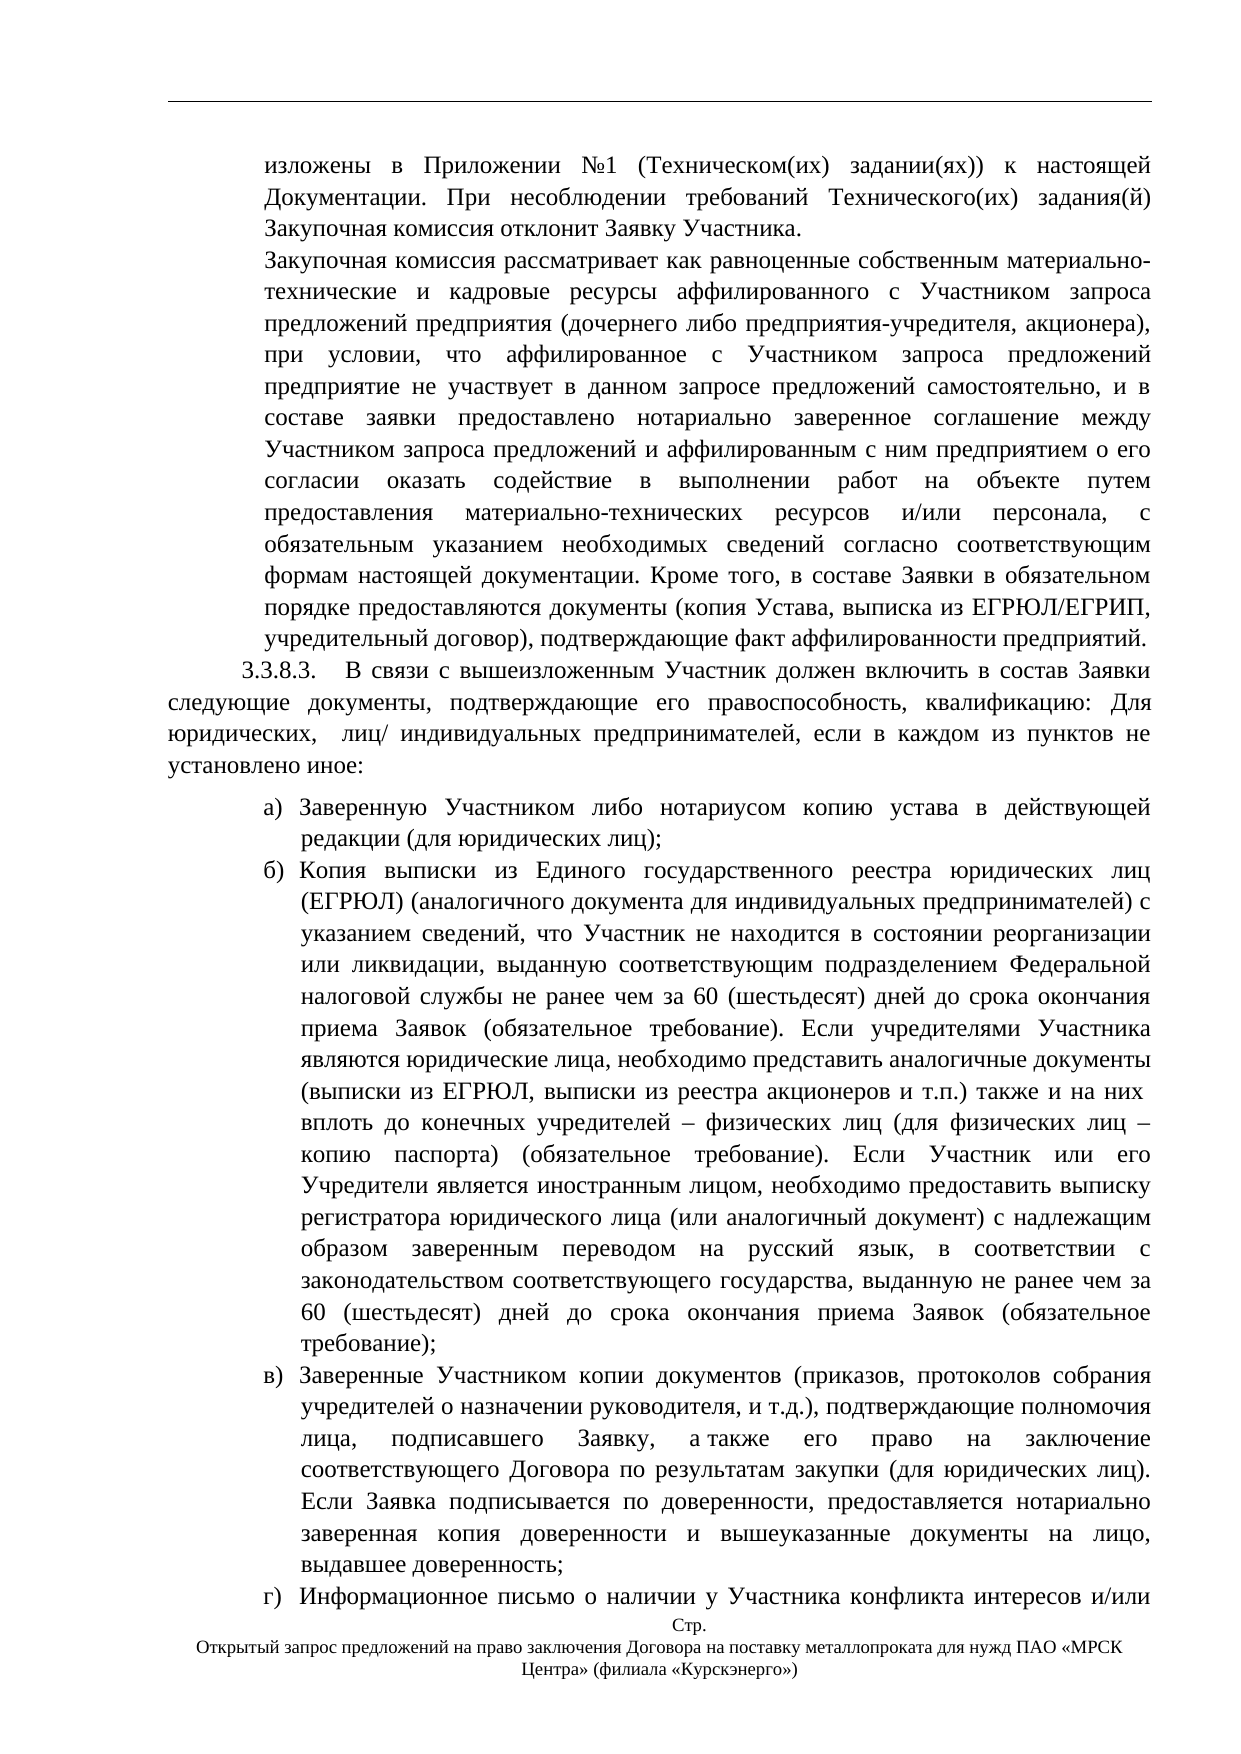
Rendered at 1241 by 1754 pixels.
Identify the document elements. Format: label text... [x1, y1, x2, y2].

list Заверенную Участником либо нотариусом копию устава в действующей редакции (для юридических лиц); [263, 792, 1152, 852]
list Копия выписки из Единого государственного реестра юридических лиц (ЕГРЮЛ) (аналогичного документа для индивидуальных предпринимателей) с указанием сведений, что Участник не находится в состоянии реорганизации или ликвидации, выданную соответствующим подразделением Федеральной налоговой службы не ранее чем за 60 (шестьдесят) дней до срока окончания приема Заявок (обязательное требование). Если учредителями Участника являются юридические лица, необходимо представить аналогичные документы (выписки из ЕГРЮЛ, выписки из реестра акционеров и т.п.) также и на них вплоть до конечных учредителей – физических лиц (для физических лиц – копию паспорта) (обязательное требование). Если Участник или его Учредители является иностранным лицом, необходимо предоставить выписку регистратора юридического лица (или аналогичный документ) с надлежащим образом заверенным переводом на русский язык, в соответствии с законодательством соответствующего государства, выданную не ранее чем за 60 (шестьдесят) дней до срока окончания приема Заявок (обязательное требование); [263, 855, 1152, 1357]
text Закупочная комиссия рассматривает как равноценные собственным материально-технические и кадровые ресурсы аффилированного с Участником запроса предложений предприятия (дочернего либо предприятия-учредителя, акционера), при условии, что аффилированное с Участником запроса предложений предприятие не участвует в данном запросе предложений самостоятельно, и в составе заявки предоставлено нотариально заверенное соглашение между Участником запроса предложений и аффилированным с ним предприятием о его согласии оказать содействие в выполнении работ на объекте путем предоставления материально-технических ресурсов и/или персонала, с обязательным указанием необходимых сведений согласно соответствующим формам настоящей документации. Кроме того, в составе Заявки в обязательном порядке предоставляются документы (копия Устава, выписка из ЕГРЮЛ/ЕГРИП, учредительный договор), подтверждающие факт аффилированности предприятий. [264, 245, 1152, 652]
list В связи с вышеизложенным Участник должен включить в состав Заявки следующие документы, подтверждающие его правоспособность, квалификацию: Для юридических, лиц/ индивидуальных предпринимателей, если в каждом из пунктов не установлено иное: [168, 655, 1152, 778]
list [227, 150, 1152, 242]
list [263, 1581, 1152, 1609]
list Заверенные Участником копии документов (приказов, протоколов собрания учредителей о назначении руководителя, и т.д.), подтверждающие полномочия лица, подписавшего Заявку, а также его право на заключение соответствующего Договора по результатам закупки (для юридических лиц). Если Заявка подписывается по доверенности, предоставляется нотариально заверенная копия доверенности и вышеуказанные документы на лицо, выдавшее доверенность; [263, 1360, 1152, 1578]
